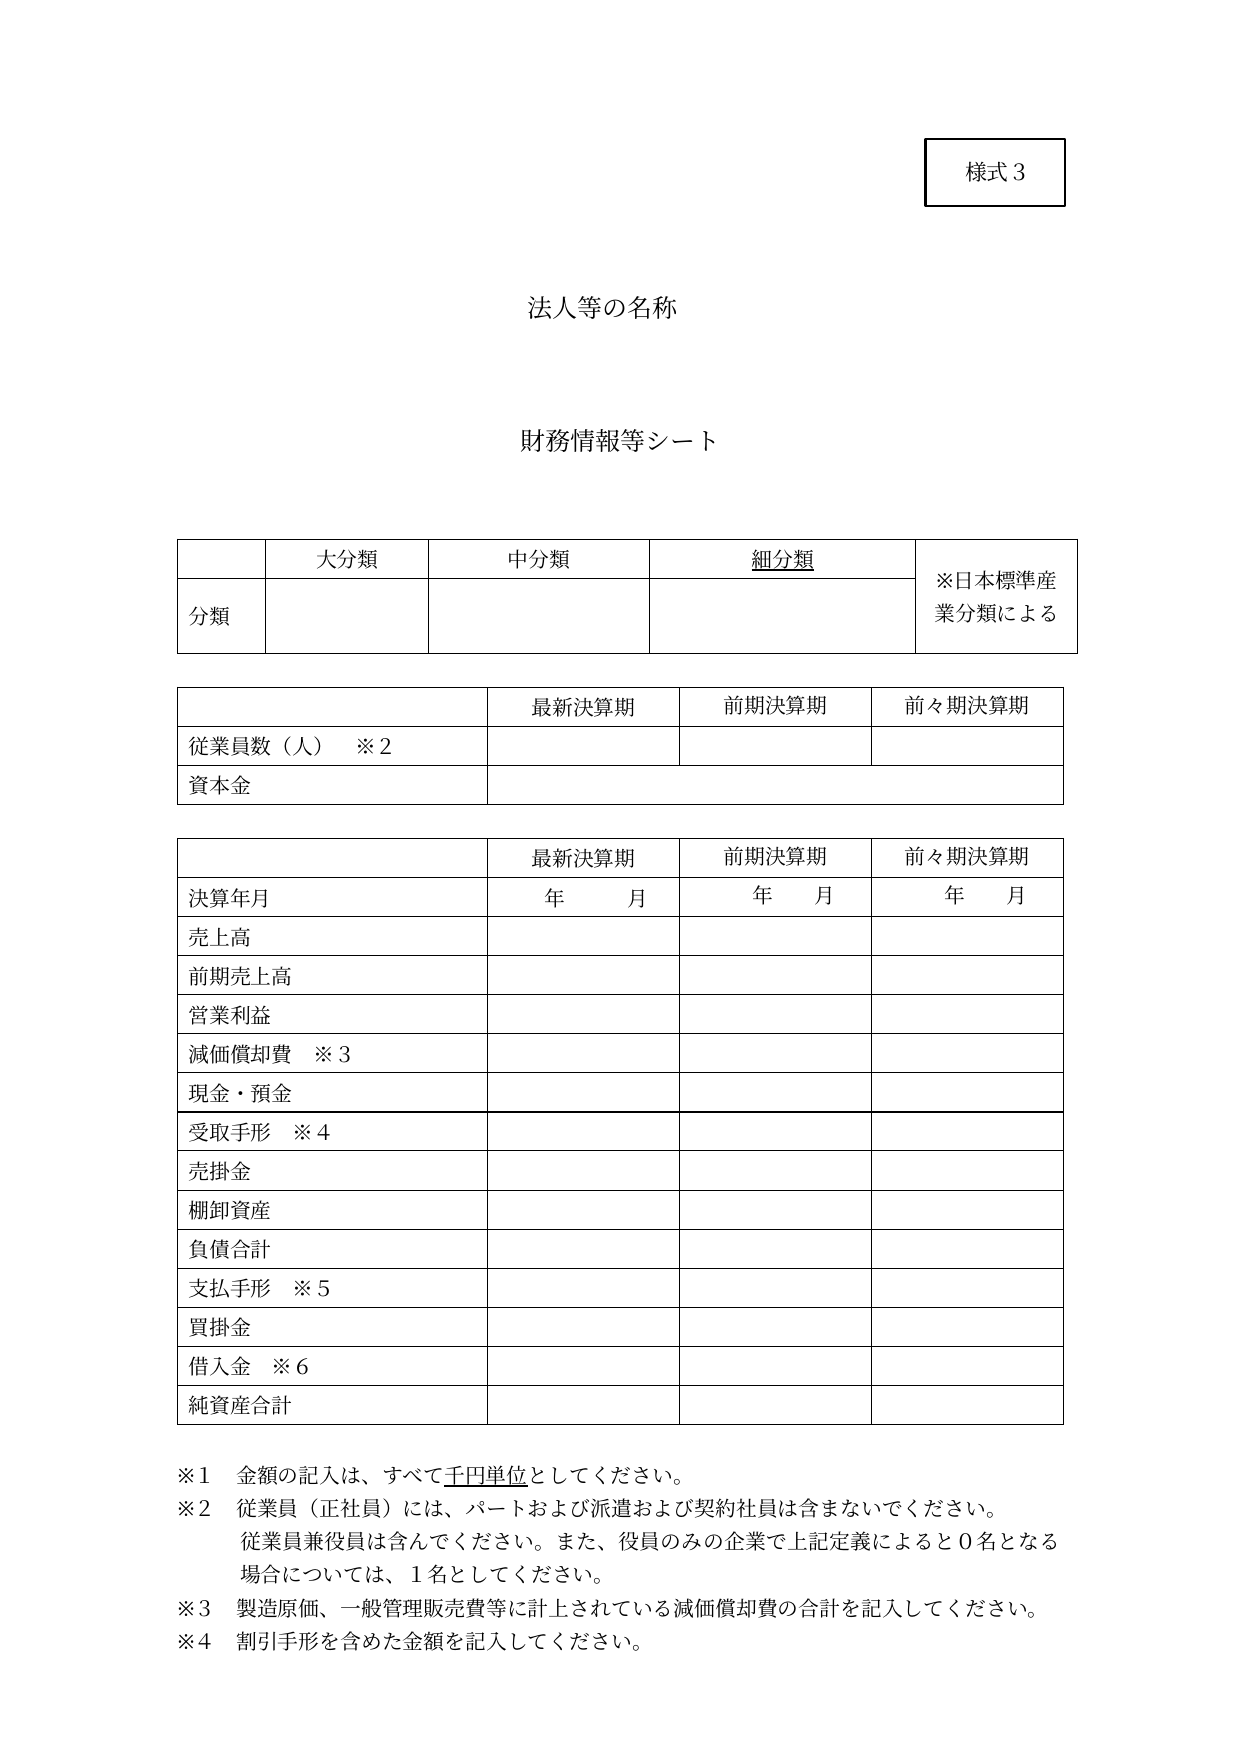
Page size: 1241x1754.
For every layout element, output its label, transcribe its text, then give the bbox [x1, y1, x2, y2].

table_cell [872, 727, 1063, 765]
table_cell [488, 1347, 679, 1385]
table_cell [680, 1230, 871, 1268]
table_cell [680, 1151, 871, 1189]
table_cell [872, 1073, 1063, 1111]
table_cell [680, 917, 871, 955]
table_cell [488, 1230, 679, 1268]
table_cell [680, 727, 871, 765]
table_cell [872, 1347, 1063, 1385]
table_header 前期決算期 [680, 839, 871, 877]
table_cell [680, 1034, 871, 1072]
table_cell [488, 766, 1063, 804]
table_cell 前期売上高 [178, 956, 487, 994]
table_cell 年 月 [872, 878, 1063, 916]
table_cell 純資産合計 [178, 1386, 487, 1424]
text ※３ 製造原価、一般管理販売費等に計上されている減価償却費の合計を記入してください。 [177, 1591, 1063, 1624]
table_cell [680, 1347, 871, 1385]
table_header 大分類 [266, 540, 428, 578]
table_cell [680, 995, 871, 1033]
table_header 前期決算期 [680, 688, 871, 726]
text ※１ 金額の記入は、すべて千円単位としてください。 [177, 1458, 1063, 1491]
table_cell [872, 956, 1063, 994]
text ※４ 割引手形を含めた金額を記入してください。 [177, 1624, 1063, 1657]
table_header ※日本標準産業分類による [916, 540, 1077, 652]
table_cell 資本金 [178, 766, 487, 804]
table_cell [680, 956, 871, 994]
table_cell 従業員数（人） ※２ [178, 727, 487, 765]
table_cell 負債合計 [178, 1230, 487, 1268]
table_cell [680, 1386, 871, 1424]
table_cell [680, 1073, 871, 1111]
table_cell [872, 1191, 1063, 1228]
table_cell [872, 995, 1063, 1033]
table_cell [488, 1308, 679, 1346]
table_cell 借入金 ※６ [178, 1347, 487, 1385]
table_cell [488, 1113, 679, 1150]
table_cell 減価償却費 ※３ [178, 1034, 487, 1072]
table_cell 売掛金 [178, 1151, 487, 1189]
table_cell [488, 995, 679, 1033]
table_cell [488, 1191, 679, 1228]
text 財務情報等シート [177, 406, 1063, 472]
table_cell [680, 1308, 871, 1346]
table_cell [429, 579, 649, 652]
table_cell [872, 917, 1063, 955]
table_cell [488, 917, 679, 955]
table_cell [488, 1073, 679, 1111]
table_cell [680, 1191, 871, 1228]
table_cell [872, 1269, 1063, 1307]
table_header [178, 688, 487, 726]
table_cell 年 月 [488, 878, 679, 916]
table_cell 現金・預金 [178, 1073, 487, 1111]
table_cell 決算年月 [178, 878, 487, 916]
table_cell [872, 1034, 1063, 1072]
table_cell 棚卸資産 [178, 1191, 487, 1228]
table_cell [872, 1151, 1063, 1189]
table_cell [680, 1113, 871, 1150]
text ※２ 従業員（正社員）には、パートおよび派遣および契約社員は含まないでください。 [177, 1491, 1063, 1524]
table_header 最新決算期 [488, 839, 679, 877]
table_cell 分類 [178, 579, 265, 652]
table_cell 営業利益 [178, 995, 487, 1033]
table_cell [872, 1386, 1063, 1424]
table_cell [488, 956, 679, 994]
table_cell [488, 727, 679, 765]
table_cell [650, 579, 915, 652]
table_header [178, 839, 487, 877]
table_cell 受取手形 ※４ [178, 1113, 487, 1150]
table_cell [488, 1269, 679, 1307]
table_cell 買掛金 [178, 1308, 487, 1346]
table_cell 年 月 [680, 878, 871, 916]
table_cell [872, 1308, 1063, 1346]
table_header 前々期決算期 [872, 839, 1063, 877]
table_cell 支払手形 ※５ [178, 1269, 487, 1307]
table_cell [872, 1230, 1063, 1268]
table_cell 売上高 [178, 917, 487, 955]
table_cell [266, 579, 428, 652]
table_header [178, 540, 265, 578]
table_cell [488, 1386, 679, 1424]
text 従業員兼役員は含んでください。また、役員のみの企業で上記定義によると０名となる場合については、１名としてください。 [177, 1524, 1063, 1591]
table_header 最新決算期 [488, 688, 679, 726]
table_cell [680, 1269, 871, 1307]
table_cell [872, 1113, 1063, 1150]
table_header 前々期決算期 [872, 688, 1063, 726]
table_header 細分類 [650, 540, 915, 578]
table_cell [488, 1034, 679, 1072]
table_header 中分類 [429, 540, 649, 578]
text 法人等の名称 [177, 273, 1063, 340]
table_cell [488, 1151, 679, 1189]
